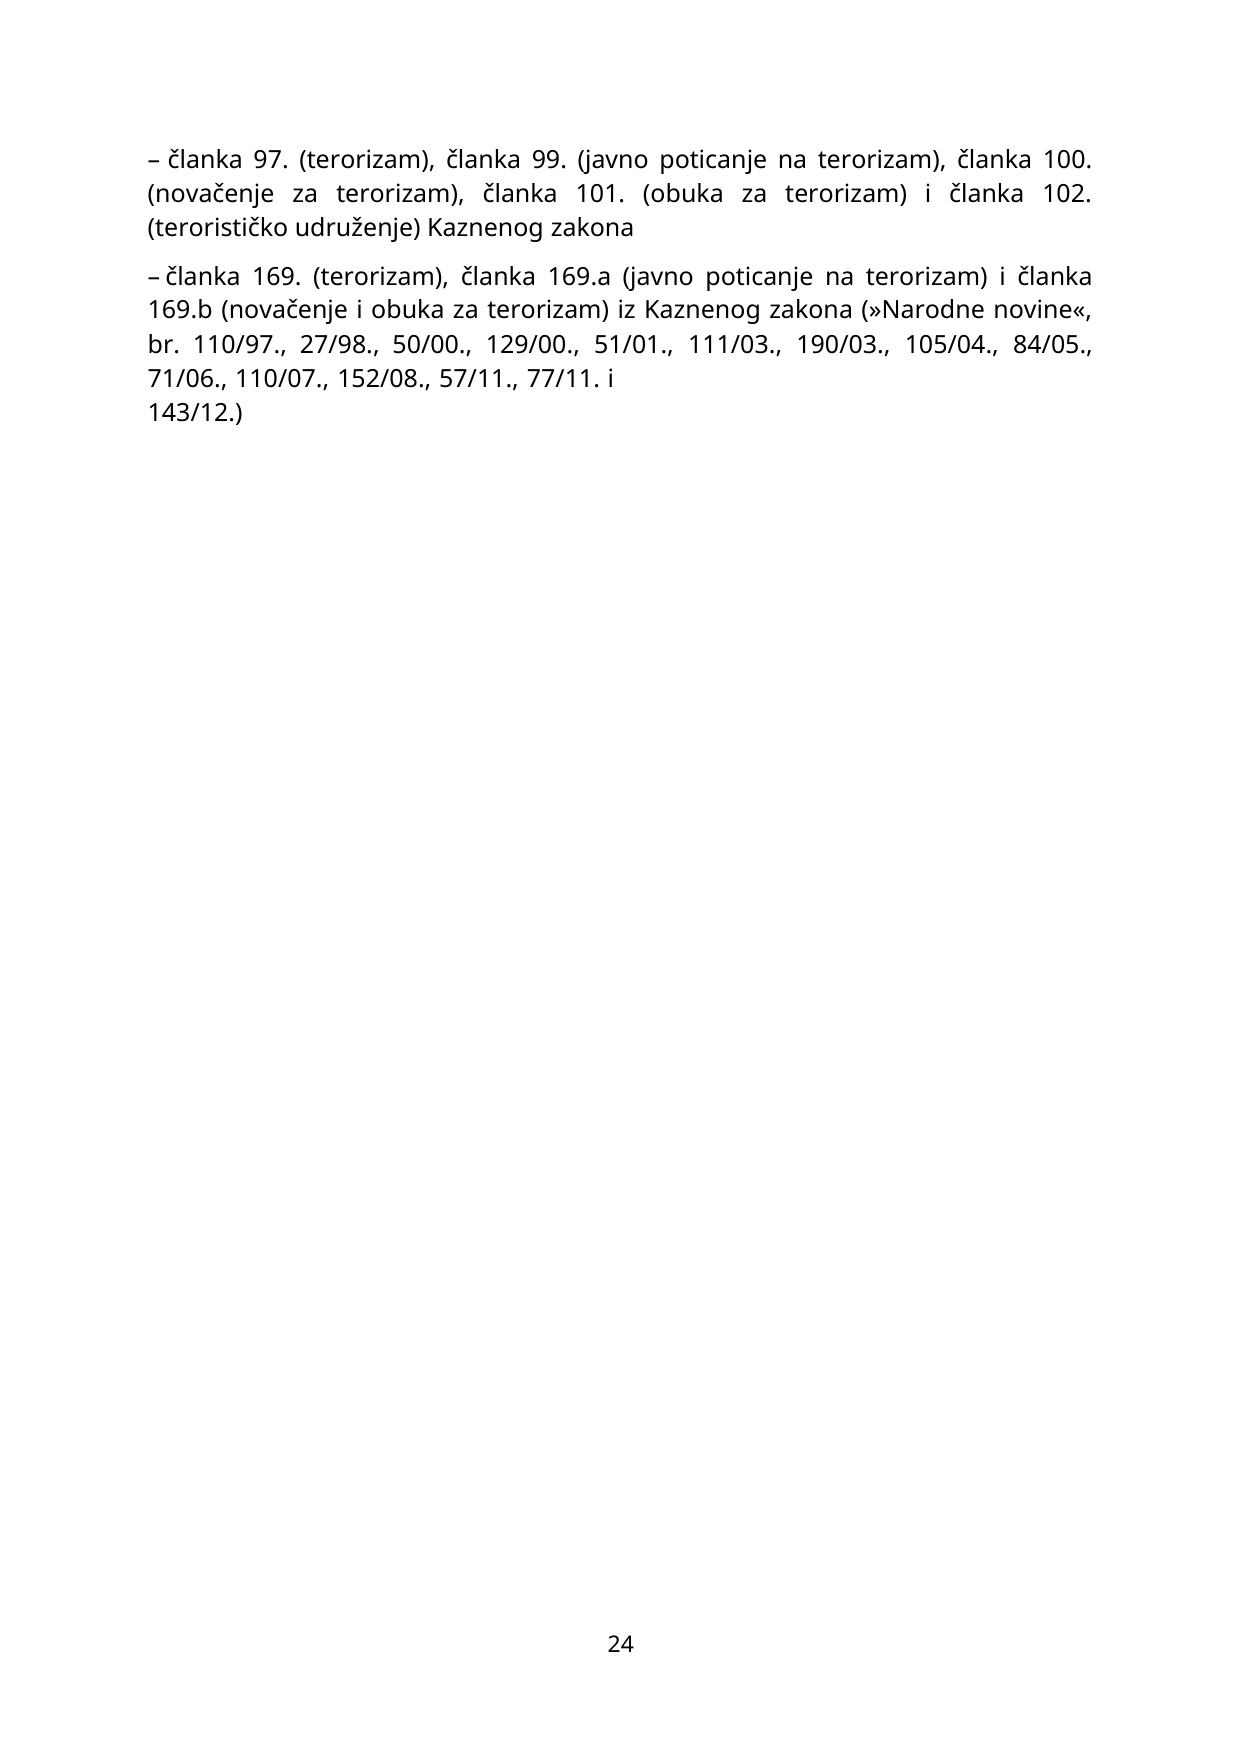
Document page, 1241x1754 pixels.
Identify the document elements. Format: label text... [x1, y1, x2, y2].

list članka 169. (terorizam), članka 169.a (javno poticanje na terorizam) i članka 169.b (novačenje i obuka za terorizam) iz Kaznenog zakona (»Narodne novine«, br. 110/97., 27/98., 50/00., 129/00., 51/01., 111/03., 190/03., 105/04., 84/05., 71/06., 110/07., 152/08., 57/11., 77/11. i [147, 258, 1093, 394]
list članka 97. (terorizam), članka 99. (javno poticanje na terorizam), članka 100. (novačenje za terorizam), članka 101. (obuka za terorizam) i članka 102. (terorističko udruženje) Kaznenog zakona [147, 142, 1093, 244]
text 143/12.) [147, 394, 1115, 428]
